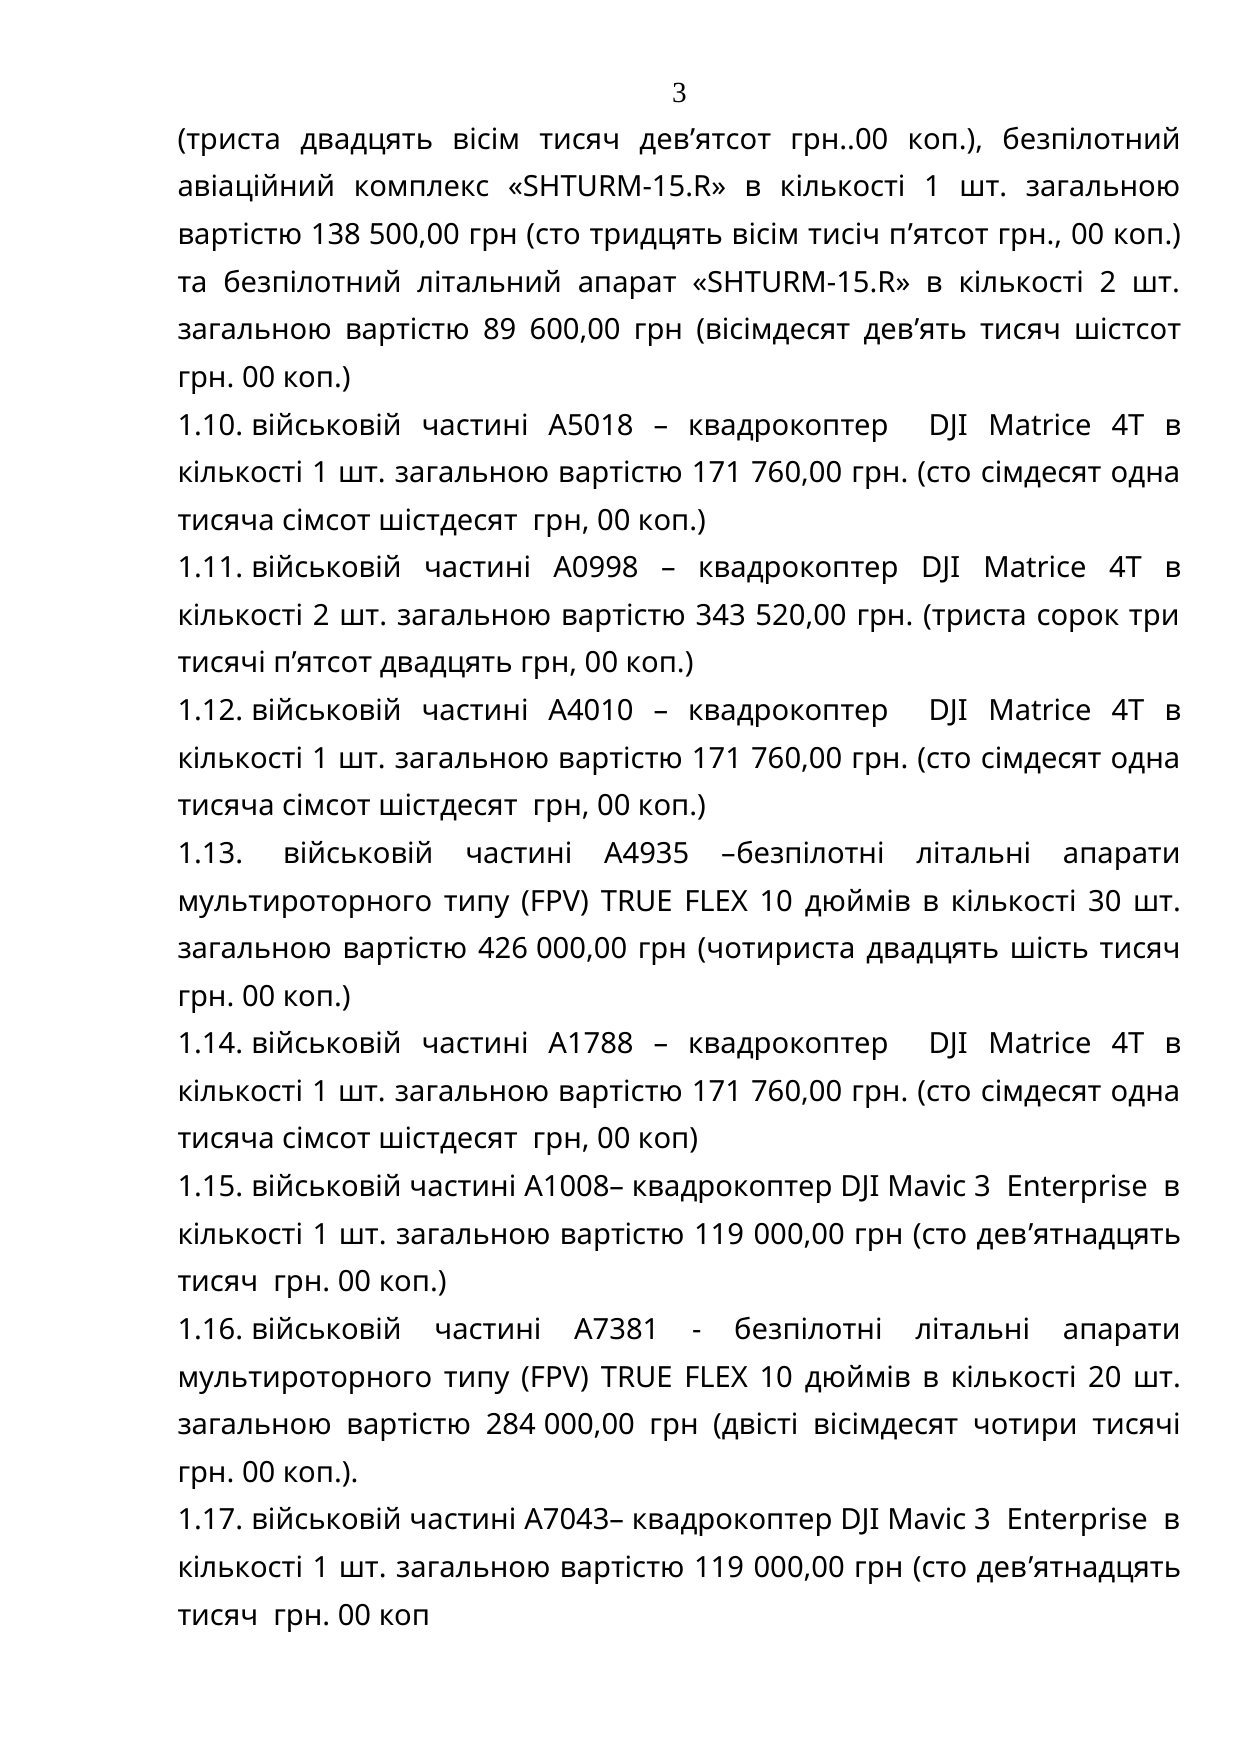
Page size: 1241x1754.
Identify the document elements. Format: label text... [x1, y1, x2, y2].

list військовій частині А4935 –безпілотні літальні апарати мультироторного типу (FPV) TRUE FLEX 10 дюймів в кількості 30 шт. загальною вартістю 426 000,00 грн (чотириста двадцять шість тисяч грн. 00 коп.) [177, 832, 1181, 1015]
list військовій частині А7043– квадрокоптер DJI Mavic 3 Enterprise в кількості 1 шт. загальною вартістю 119 000,00 грн (сто дев’ятнадцять тисяч грн. 00 коп [177, 1499, 1181, 1633]
list військовій частині A7381 - безпілотні літальні апарати мультироторного типу (FPV) TRUE FLEX 10 дюймів в кількості 20 шт. загальною вартістю 284 000,00 грн (двісті вісімдесят чотири тисячі грн. 00 коп.). [177, 1308, 1181, 1491]
list військовій частині А0998 – квадрокоптер DJI Matrice 4T в кількості 2 шт. загальною вартістю 343 520,00 грн. (триста сорок три тисячі п’ятсот двадцять грн, 00 коп.) [177, 547, 1181, 681]
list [177, 118, 1181, 396]
list військовій частині А4010 – квадрокоптер DJI Matrice 4T в кількості 1 шт. загальною вартістю 171 760,00 грн. (сто сімдесят одна тисяча сімсот шістдесят грн, 00 коп.) [177, 689, 1181, 824]
list військовій частині А1788 – квадрокоптер DJI Matrice 4T в кількості 1 шт. загальною вартістю 171 760,00 грн. (сто сімдесят одна тисяча сімсот шістдесят грн, 00 коп) [177, 1023, 1181, 1157]
list військовій частині А5018 – квадрокоптер DJI Matrice 4T в кількості 1 шт. загальною вартістю 171 760,00 грн. (сто сімдесят одна тисяча сімсот шістдесят грн, 00 коп.) [177, 404, 1181, 539]
list військовій частині А1008– квадрокоптер DJI Mavic 3 Enterprise в кількості 1 шт. загальною вартістю 119 000,00 грн (сто дев’ятнадцять тисяч грн. 00 коп.) [177, 1165, 1181, 1300]
